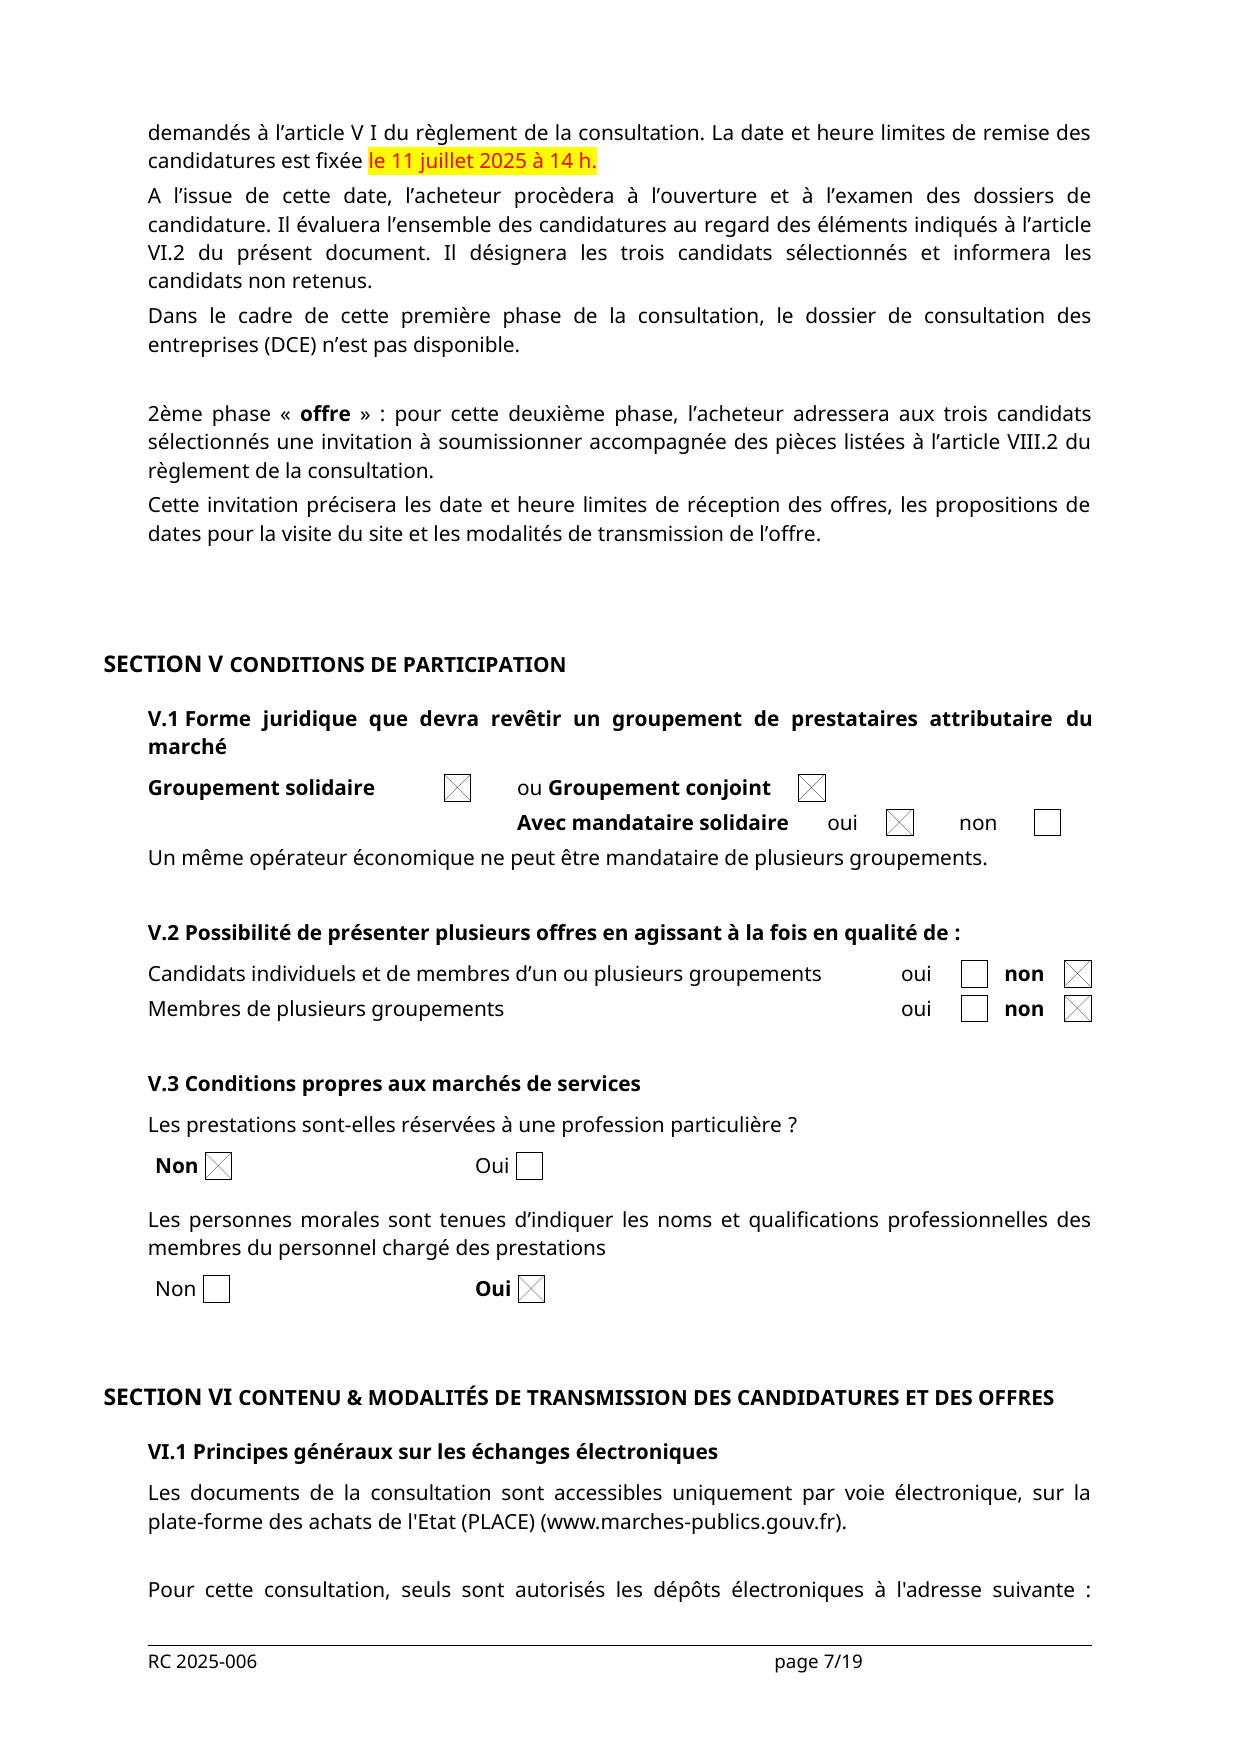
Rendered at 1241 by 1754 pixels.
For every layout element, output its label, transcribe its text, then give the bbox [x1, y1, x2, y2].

text Forme juridique que devra revêtir un groupement de prestataires attributaire du marché [148, 704, 1092, 761]
table_header Non [148, 1262, 467, 1356]
text conditions de participation [103, 648, 1092, 679]
table_header Oui [468, 1262, 787, 1356]
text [148, 1576, 1092, 1604]
text Avec mandataire solidaire oui non [913, 808, 1092, 836]
text Possibilité de présenter plusieurs offres en agissant à la fois en qualité de : [148, 918, 1092, 947]
text Un même opérateur économique ne peut être mandataire de plusieurs groupements. [148, 843, 1092, 871]
text Les prestations sont-elles réservées à une profession particulière ? [148, 1111, 1092, 1139]
table_header Oui [468, 1139, 787, 1192]
text Contenu & modalités de transmission des candidatures et des offres [103, 1381, 1092, 1412]
text Avec mandataire solidaire oui non [148, 808, 886, 836]
text Principes généraux sur les échanges électroniques [148, 1437, 1092, 1466]
text A l’issue de cette date, l’acheteur procèdera à l’ouverture et à l’examen des dossiers de candidature. Il évaluera l’ensemble des candidatures au regard des éléments indiqués à l’article VI.2 du présent document. Il désignera les trois candidats sélectionnés et informera les candidats non retenus. [148, 181, 1092, 295]
text Groupement solidaire ou Groupement conjoint [148, 773, 1092, 802]
text Dans le cadre de cette première phase de la consultation, le dossier de consultation des entreprises (DCE) n’est pas disponible. [148, 301, 1092, 358]
text Conditions propres aux marchés de services [148, 1069, 1092, 1098]
text Membres de plusieurs groupements oui non [148, 994, 1064, 1022]
text Candidats individuels et de membres d’un ou plusieurs groupements oui non [148, 959, 1092, 988]
text Les documents de la consultation sont accessibles uniquement par voie électronique, sur la plate-forme des achats de l'Etat (PLACE) (www.marches-publics.gouv.fr). [148, 1478, 1092, 1535]
text 2ème phase « offre » : pour cette deuxième phase, l’acheteur adressera aux trois candidats sélectionnés une invitation à soumissionner accompagnée des pièces listées à l’article VIII.2 du règlement de la consultation. [148, 399, 1092, 484]
table_header Non [148, 1139, 467, 1192]
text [148, 118, 1092, 175]
text Cette invitation précisera les date et heure limites de réception des offres, les propositions de dates pour la visite du site et les modalités de transmission de l’offre. [148, 491, 1092, 547]
text Les personnes morales sont tenues d’indiquer les noms et qualifications professionnelles des membres du personnel chargé des prestations [148, 1205, 1092, 1262]
